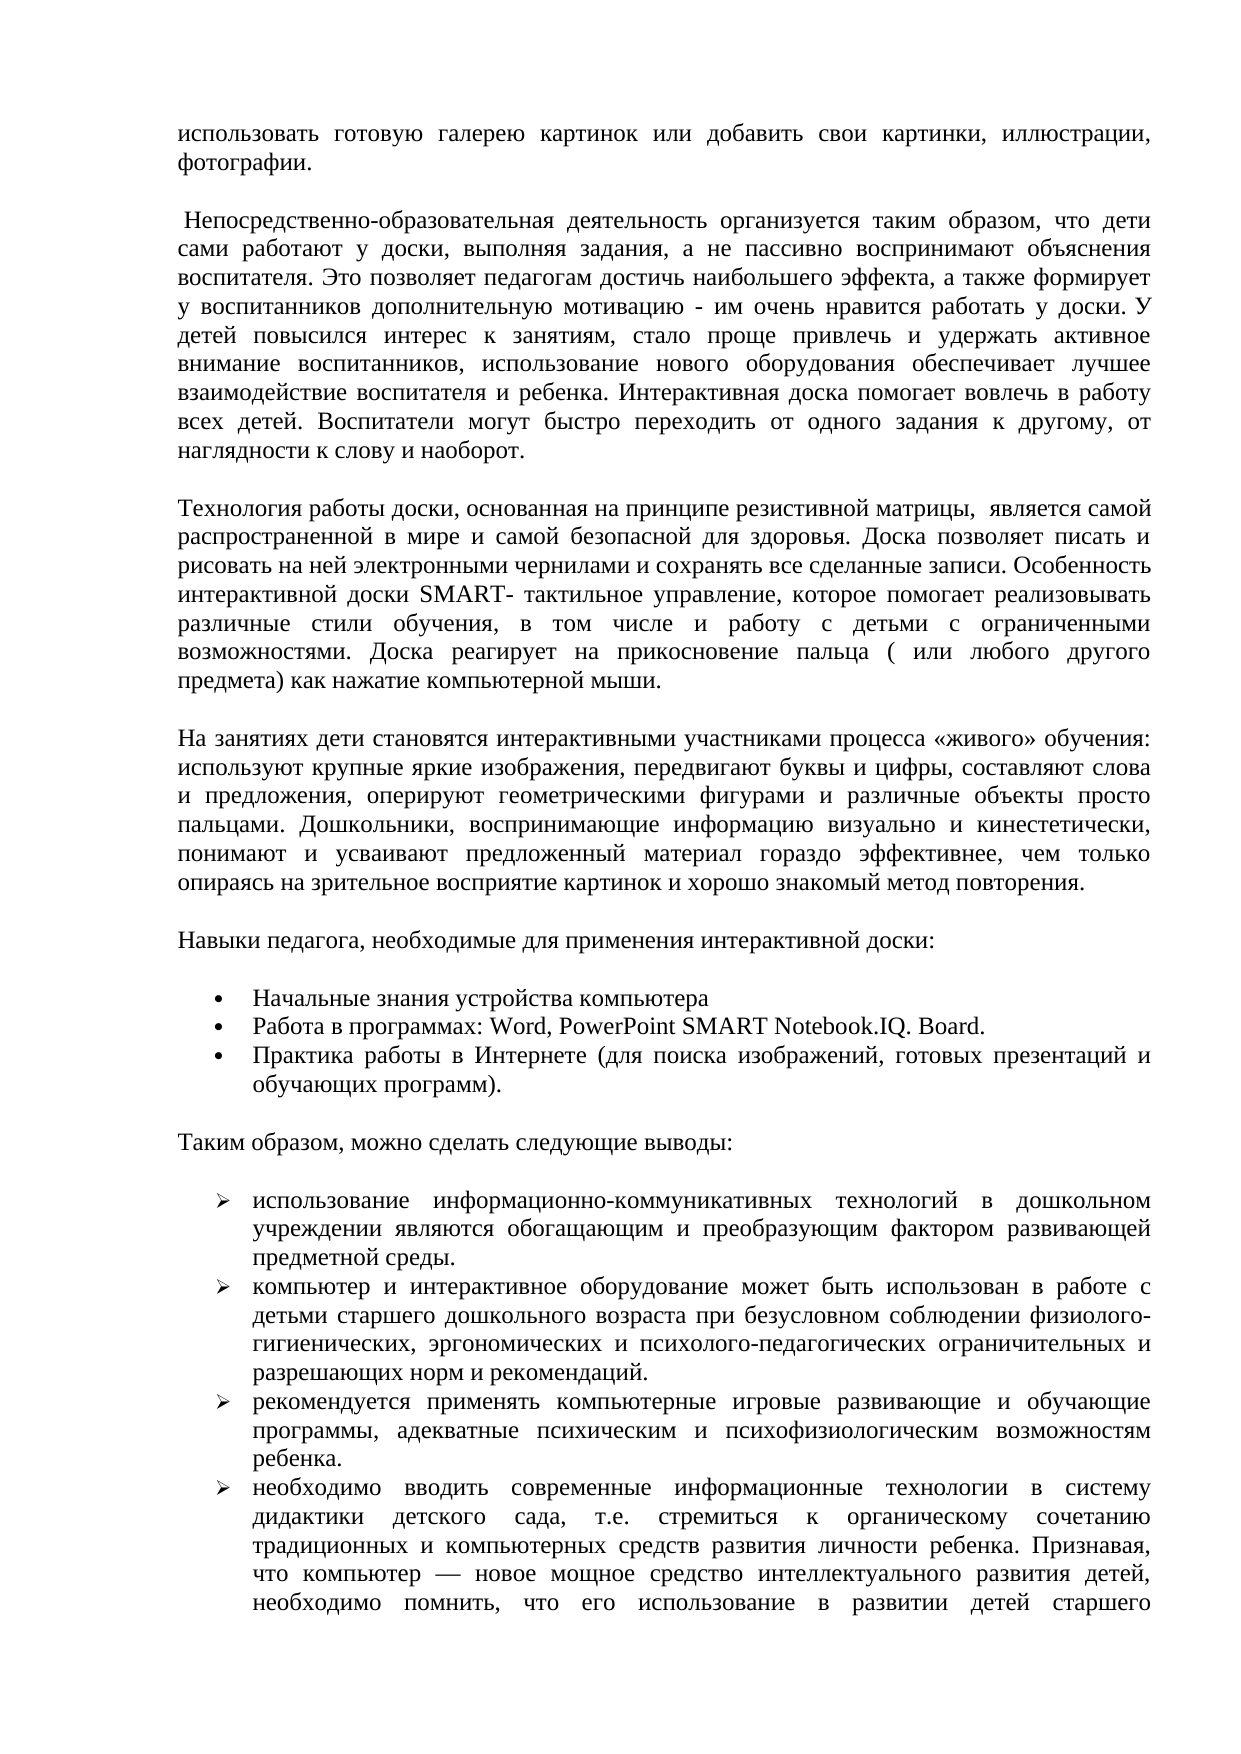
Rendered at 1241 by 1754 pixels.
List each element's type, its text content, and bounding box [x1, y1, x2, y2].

text На занятиях дети становятся интерактивными участниками процесса «живого» обучения: используют крупные яркие изображения, передвигают буквы и цифры, составляют слова и предложения, оперируют геометрическими фигурами и различные объекты просто пальцами. Дошкольники, воспринимающие информацию визуально и кинестетически, понимают и усваивают предложенный материал гораздо эффективнее, чем только опираясь на зрительное восприятие картинок и хорошо знакомый метод повторения. [177, 723, 1152, 896]
list использование информационно-коммуникативных технологий в дошкольном учреждении являются обогащающим и преобразующим фактором развивающей предметной среды. [215, 1185, 1152, 1271]
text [177, 118, 1152, 176]
list компьютер и интерактивное оборудование может быть использован в работе с детьми старшего дошкольного возраста при безусловном соблюдении физиолого-гигиенических, эргономических и психолого-педагогических ограничительных и разрешающих норм и рекомендаций. [215, 1271, 1152, 1386]
text Таким образом, можно сделать следующие выводы: [177, 1127, 1152, 1156]
list Начальные знания устройства компьютера [215, 983, 1152, 1011]
text Технология работы доски, основанная на принципе резистивной матрицы, является самой распространенной в мире и самой безопасной для здоровья. Доска позволяет писать и рисовать на ней электронными чернилами и сохранять все сделанные записи. Особенность интерактивной доски SMART- тактильное управление, которое помогает реализовывать различные стили обучения, в том числе и работу с детьми с ограниченными возможностями. Доска реагирует на прикосновение пальца ( или любого другого предмета) как нажатие компьютерной мыши. [177, 493, 1152, 694]
list рекомендуется применять компьютерные игровые развивающие и обучающие программы, адекватные психическим и психофизиологическим возможностям ребенка. [215, 1386, 1152, 1472]
text Непосредственно-образовательная деятельность организуется таким образом, что дети сами работают у доски, выполняя задания, а не пассивно воспринимают объяснения воспитателя. Это позволяет педагогам достичь наибольшего эффекта, а также формирует у воспитанников дополнительную мотивацию - им очень нравится работать у доски. У детей повысился интерес к занятиям, стало проще привлечь и удержать активное внимание воспитанников, использование нового оборудования обеспечивает лучшее взаимодействие воспитателя и ребенка. Интерактивная доска помогает вовлечь в работу всех детей. Воспитатели могут быстро переходить от одного задания к другому, от наглядности к слову и наоборот. [177, 205, 1152, 463]
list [215, 1472, 1152, 1616]
text Навыки педагога, необходимые для применения интерактивной доски: [177, 925, 1152, 953]
list Работа в программах: Word, PowerPoint SMART Noteboоk.IQ. Board. [215, 1011, 1152, 1040]
list Практика работы в Интернете (для поиска изображений, готовых презентаций и обучающих программ). [215, 1040, 1152, 1098]
